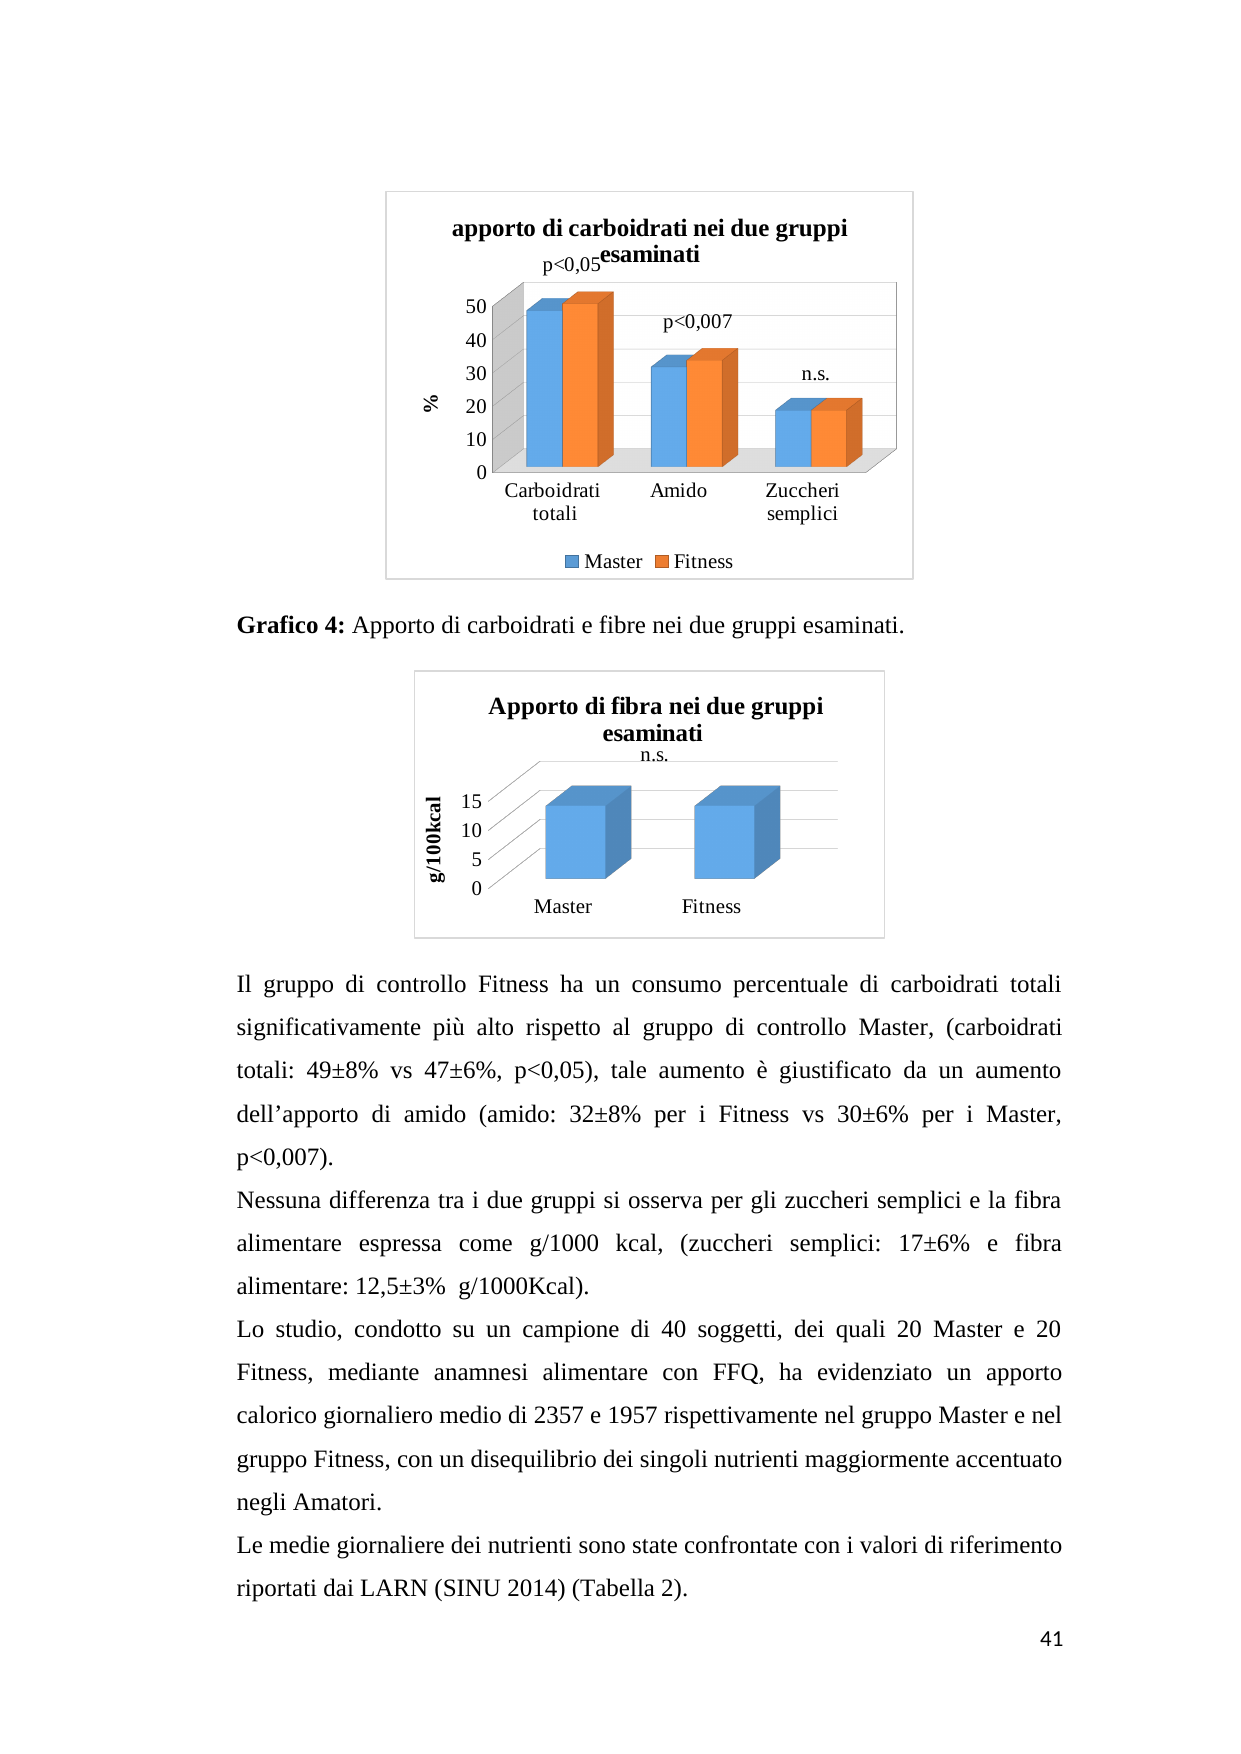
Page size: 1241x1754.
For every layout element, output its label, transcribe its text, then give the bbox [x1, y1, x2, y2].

text Lo studio, condotto su un campione di 40 soggetti, dei quali 20 Master e 20 Fitness, mediante anamnesi alimentare con FFQ, ha evidenziato un apporto calorico giornaliero medio di 2357 e 1957 rispettivamente nel gruppo Master e nel gruppo Fitness, con un disequilibrio dei singoli nutrienti maggiormente accentuato negli Amatori. [236, 1314, 1063, 1516]
text Nessuna differenza tra i due gruppi si osserva per gli zuccheri semplici e la fibra alimentare espressa come g/1000 kcal, (zuccheri semplici: 17±6% e fibra alimentare: 12,5±3% g/1000Kcal). [236, 1185, 1063, 1300]
text Le medie giornaliere dei nutrienti sono state confrontate con i valori di riferimento riportati dai LARN (SINU 2014) (Tabella 2). [236, 1530, 1063, 1602]
text Il gruppo di controllo Fitness ha un consumo percentuale di carboidrati totali significativamente più alto rispetto al gruppo di controllo Master, (carboidrati totali: 49±8% vs 47±6%, p<0,05), tale aumento è giustificato da un aumento dell’apporto di amido (amido: 32±8% per i Fitness vs 30±6% per i Master, p<0,007). [236, 969, 1063, 1171]
text Grafico 4: Apporto di carboidrati e fibre nei due gruppi esaminati. [236, 610, 1063, 639]
